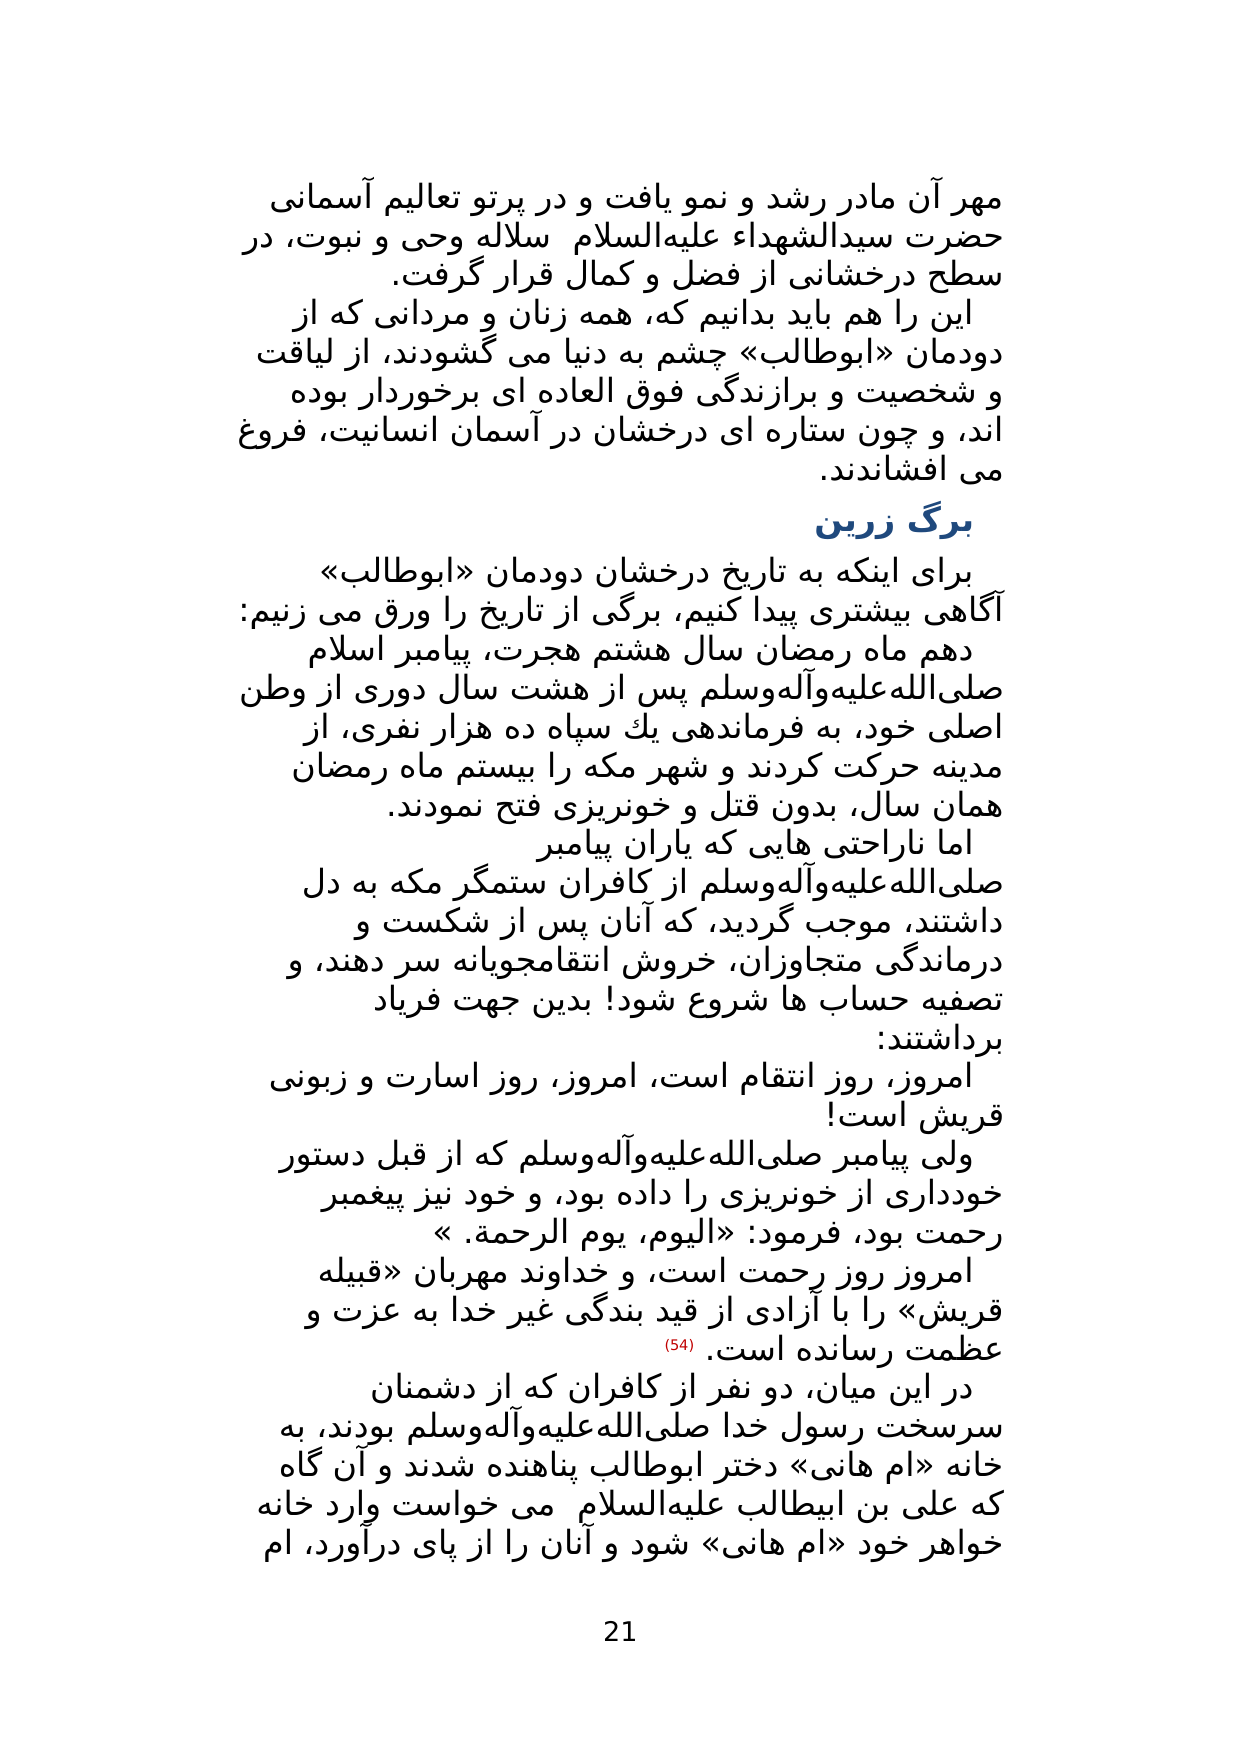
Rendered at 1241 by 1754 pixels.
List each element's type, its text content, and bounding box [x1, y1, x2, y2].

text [236, 1368, 1004, 1562]
text ولى پيامبر صلى‌الله‌عليه‌وآله‌وسلم كه از قبل دستور خوددارى از خونريزى را داده بود، و خود نيز پيغمبر رحمت بود، فرمود: «اليوم، يوم الرحمة. » [236, 1135, 1004, 1251]
text اين را هم بايد بدانيم كه، همه زنان و مردانى كه از دودمان «ابوطالب» چشم به دنيا مى گشودند، از لياقت و شخصيت و برازندگى فوق العاده اى برخوردار بوده اند، و چون ستاره اى درخشان در آسمان انسانيت، فروغ مى افشاندند. [236, 294, 1004, 488]
text امروز روز رحمت است، و خداوند مهربان «قبيله قريش» را با آزادى از قيد بندگى غير خدا به عزت و عظمت رسانده است. (54) [236, 1251, 1004, 1368]
text امروز، روز انتقام است، امروز، روز اسارت و زبونى قريش است! [236, 1057, 1004, 1135]
text براى اينكه به تاريخ درخشان دودمان «ابوطالب» آگاهى بيشترى پيدا كنيم، برگى از تاريخ را ورق مى زنيم: [236, 552, 1004, 629]
text دهم ماه رمضان سال هشتم هجرت، پيامبر اسلام صلى‌الله‌عليه‌وآله‌وسلم پس از هشت سال دورى از وطن اصلى خود، به فرماندهى يك سپاه ده هزار نفرى، از مدينه حركت كردند و شهر مكه را بيستم ماه رمضان همان سال، بدون قتل و خونريزى فتح نمودند. [236, 629, 1004, 824]
subtitle برگ زرين [236, 501, 1004, 539]
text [236, 177, 1004, 294]
text اما ناراحتى هايى كه ياران پيامبر صلى‌الله‌عليه‌وآله‌وسلم از كافران ستمگر مكه به دل داشتند، موجب گرديد، كه آنان پس از شكست و درماندگى متجاوزان، خروش انتقامجويانه سر دهند، و تصفيه حساب ها شروع شود! بدين جهت فرياد برداشتند: [236, 824, 1004, 1057]
